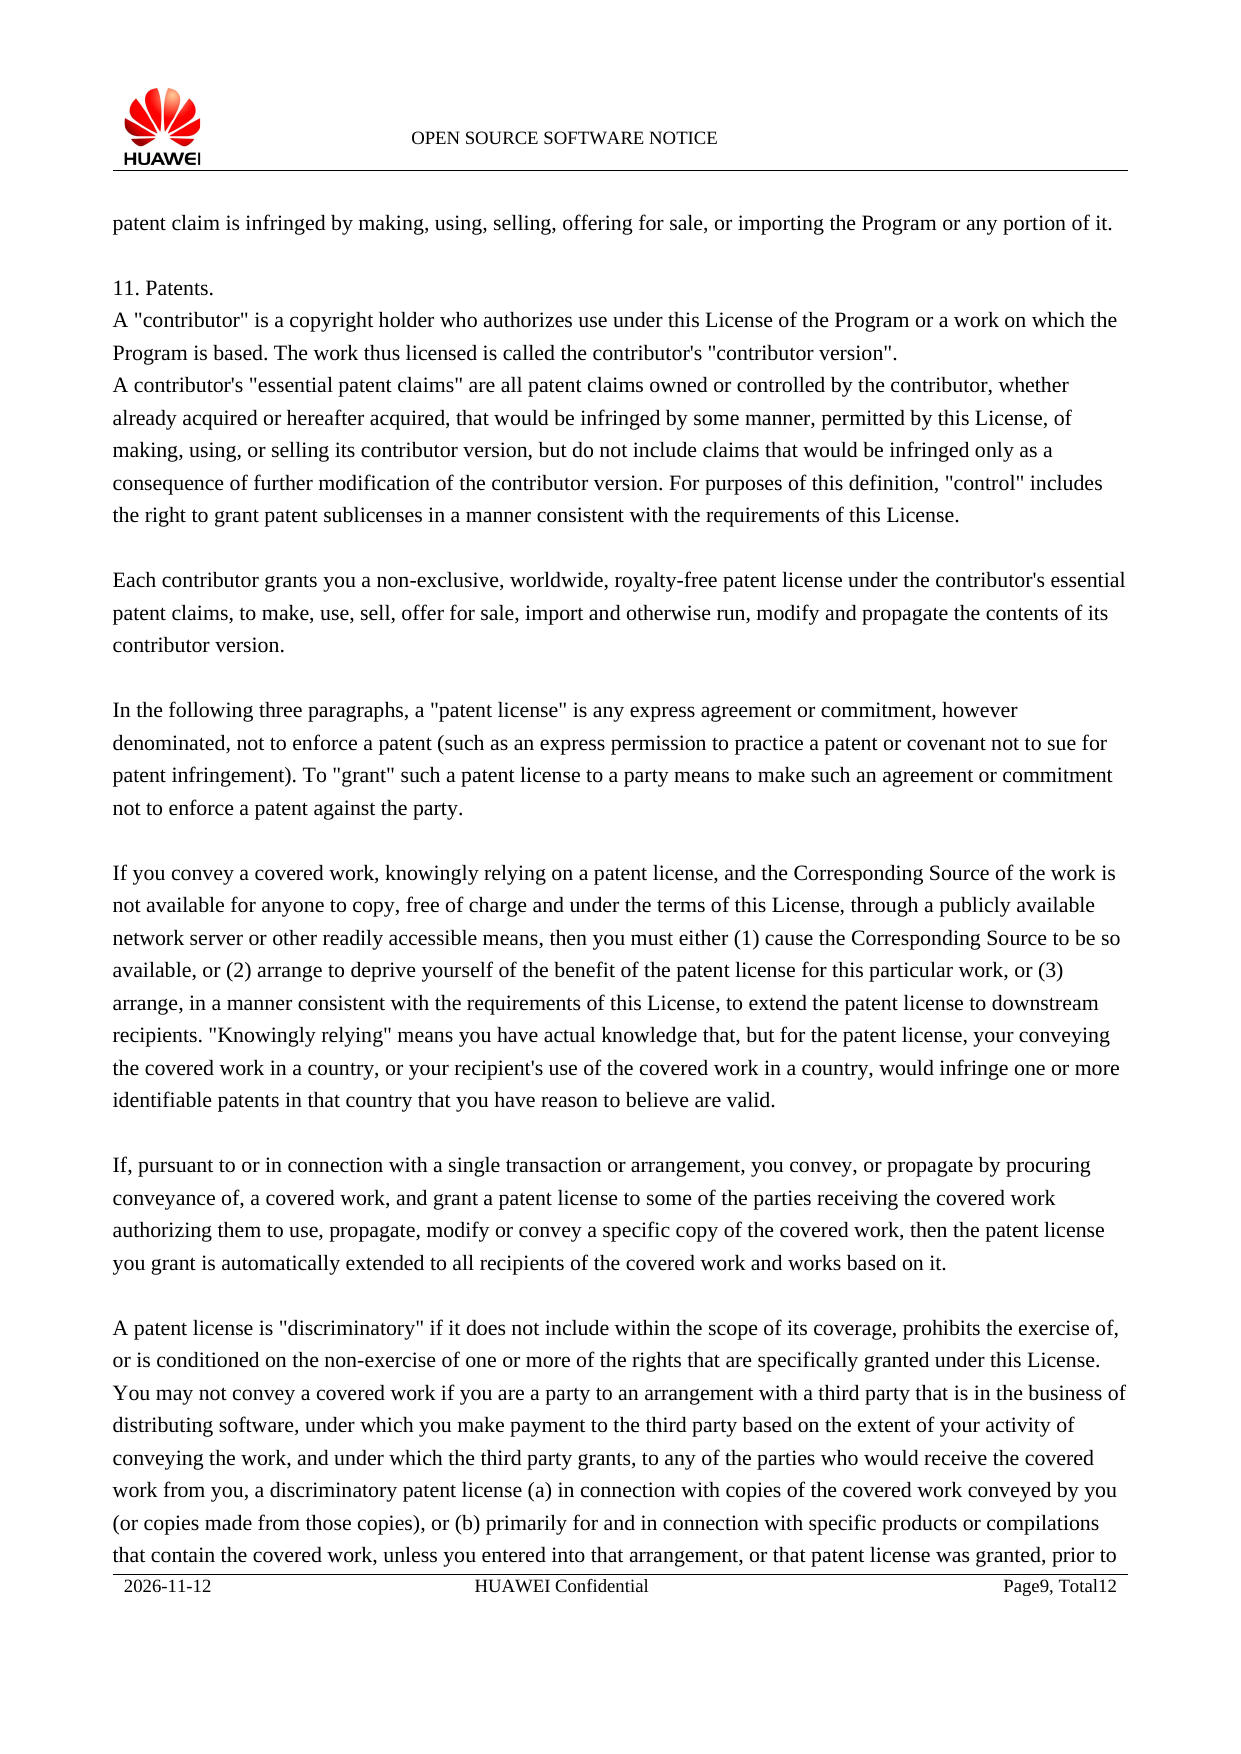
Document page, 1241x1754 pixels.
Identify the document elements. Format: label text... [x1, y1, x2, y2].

picture [124, 88, 201, 165]
